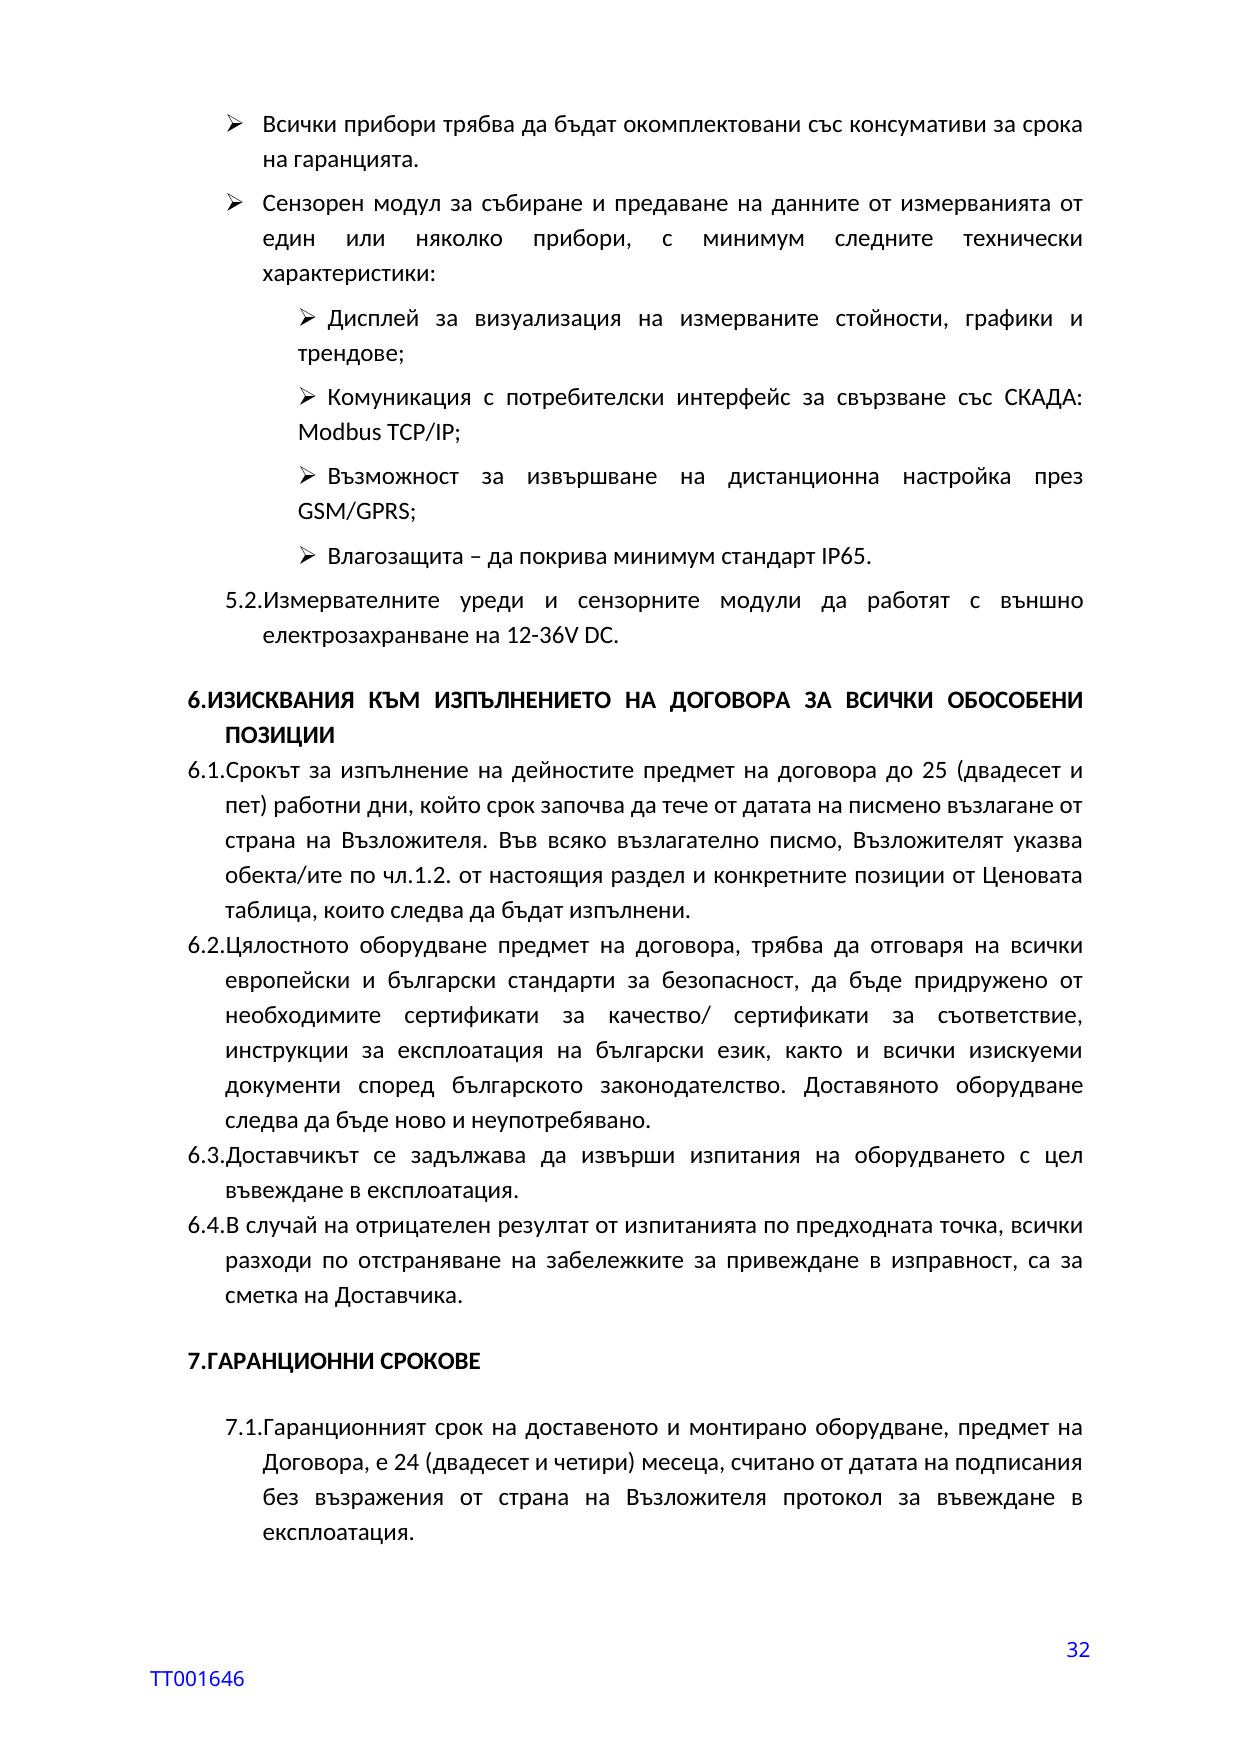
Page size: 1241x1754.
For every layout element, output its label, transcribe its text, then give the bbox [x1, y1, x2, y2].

list Измервателните уреди и сензорните модули да работят с външно електрозахранване на 12-36V DC. [225, 584, 1084, 650]
list Цялостното оборудване предмет на договора, трябва да отговаря на всички европейски и български стандарти за безопасност, да бъде придружено от необходимите сертификати за качество/ сертификати за съответствие, инструкции за експлоатация на български език, както и всички изискуеми документи според българското законодателство. Доставяното оборудване следва да бъде ново и неупотребявано. [187, 930, 1084, 1135]
list Влагозащита – да покрива минимум стандарт IP65. [298, 540, 1084, 570]
list Дисплей за визуализация на измерваните стойности, графики и трендове; [298, 302, 1084, 367]
list Сензорен модул за събиране и предаване на данните от измерванията от един или няколко прибори, с минимум следните технически характеристики: [225, 187, 1084, 288]
list Възможност за извършване на дистанционна настройка през GSM/GPRS; [298, 460, 1084, 526]
list Комуникация с потребителски интерфейс за свързване със СКАДА: Modbus TCP/IP; [298, 381, 1084, 447]
list Всички прибори трябва да бъдат окомплектовани със консумативи за срока на гаранцията. [225, 108, 1084, 173]
list Доставчикът се задължава да извърши изпитания на оборудването с цел въвеждане в експлоатация. [187, 1140, 1084, 1205]
list ГАРАНЦИОННИ СРОКОВЕ [187, 1345, 1084, 1376]
list Гаранционният срок на доставеното и монтирано оборудване, предмет на Договора, е 24 (двадесет и четири) месеца, считано от датата на подписания без възражения от страна на Възложителя протокол за въвеждане в експлоатация. [225, 1411, 1084, 1546]
list ИЗИСКВАНИЯ КЪМ ИЗПЪЛНЕНИЕТО НА ДОГОВОРА ЗА ВСИЧКИ ОБОСОБЕНИ ПОЗИЦИИ [187, 685, 1084, 750]
list В случай на отрицателен резултат от изпитанията по предходната точка, всички разходи по отстраняване на забележките за привеждане в изправност, са за сметка на Доставчика. [187, 1210, 1084, 1310]
list Срокът за изпълнение на дейностите предмет на договора до 25 (двадесет и пет) работни дни, който срок започва да тече от датата на писмено възлагане от страна на Възложителя. Във всяко възлагателно писмо, Възложителят указва обекта/ите по чл.1.2. от настоящия раздел и конкретните позиции от Ценовата таблица, които следва да бъдат изпълнени. [187, 755, 1084, 925]
